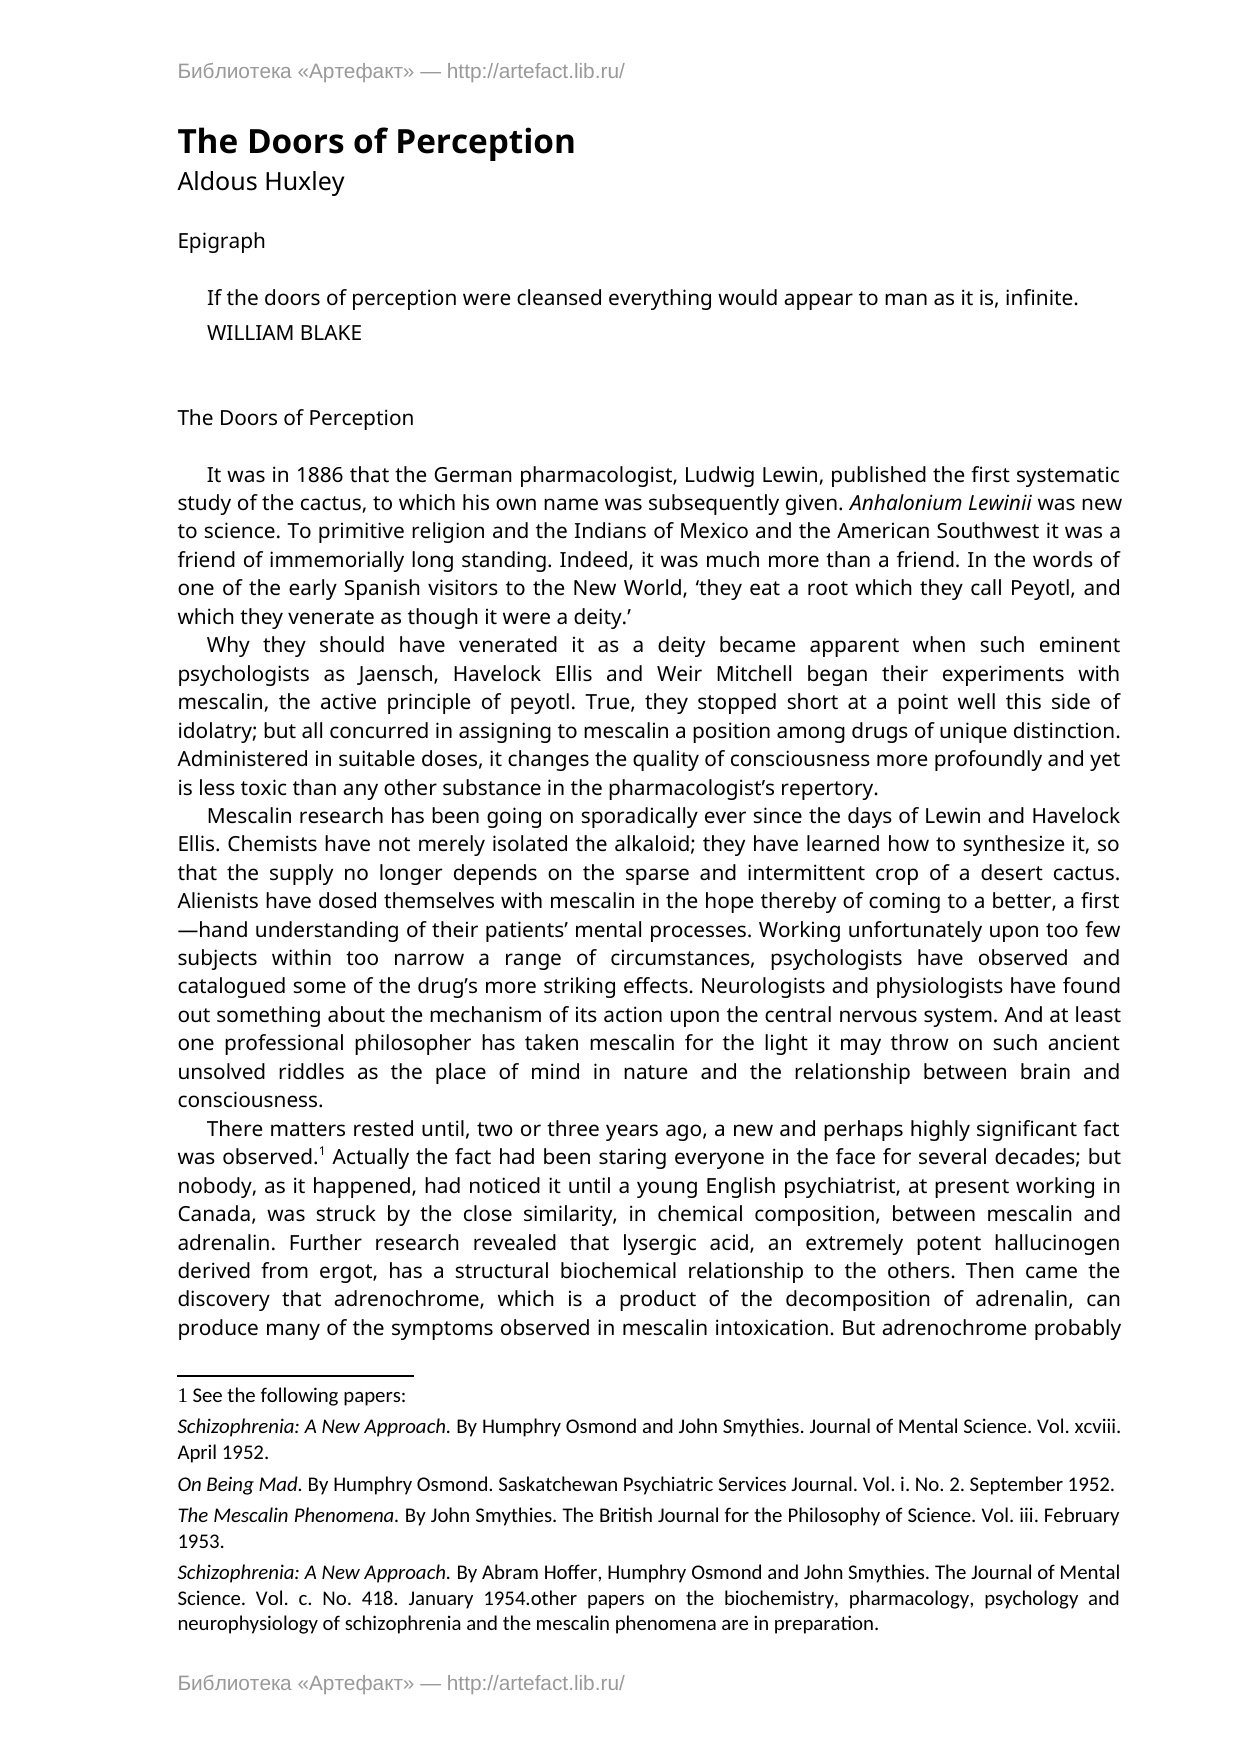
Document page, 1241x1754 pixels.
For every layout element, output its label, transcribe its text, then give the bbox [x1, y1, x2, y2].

text Why they should have venerated it as a deity became apparent when such eminent psychologists as Jaensch, Havelock Ellis and Weir Mitchell began their experiments with mescalin, the active principle of peyotl. True, they stopped short at a point well this side of idolatry; but all concurred in assigning to mescalin a position among drugs of unique distinction. Administered in suitable doses, it changes the quality of consciousness more profoundly and yet is less toxic than any other substance in the pharmacologist’s repertory. [177, 630, 1122, 801]
text Mescalin research has been going on sporadically ever since the days of Lewin and Havelock Ellis. Chemists have not merely isolated the alkaloid; they have learned how to synthesize it, so that the supply no longer depends on the sparse and intermittent crop of a desert cactus. Alienists have dosed themselves with mescalin in the hope thereby of coming to a better, a first—hand understanding of their patients’ mental processes. Working unfortunately upon too few subjects within too narrow a range of circumstances, psychologists have observed and catalogued some of the drug’s more striking effects. Neurologists and physiologists have found out something about the mechanism of its action upon the central nervous system. And at least one professional philosopher has taken mescalin for the light it may throw on such ancient unsolved riddles as the place of mind in nature and the relationship between brain and consciousness. [177, 801, 1122, 1114]
subtitle The Doors of Perception [177, 403, 1122, 431]
text If the doors of perception were cleansed everything would appear to man as it is, infinite. [207, 283, 1122, 311]
text It was in 1886 that the German pharmacologist, Ludwig Lewin, published the first systematic study of the cactus, to which his own name was subsequently given. Anhalonium Lewinii was new to science. To primitive religion and the Indians of Mexico and the American Southwest it was a friend of immemorially long standing. Indeed, it was much more than a friend. In the words of one of the early Spanish visitors to the New World, ‘they eat a root which they call Peyotl, and which they venerate as though it were a deity.’ [177, 460, 1122, 630]
subtitle Aldous Huxley [177, 163, 1122, 198]
subtitle The Doors of Perception [177, 118, 1122, 163]
subtitle Epigraph [177, 226, 1122, 254]
text WILLIAM BLAKE [207, 318, 1122, 346]
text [177, 1114, 1122, 1341]
